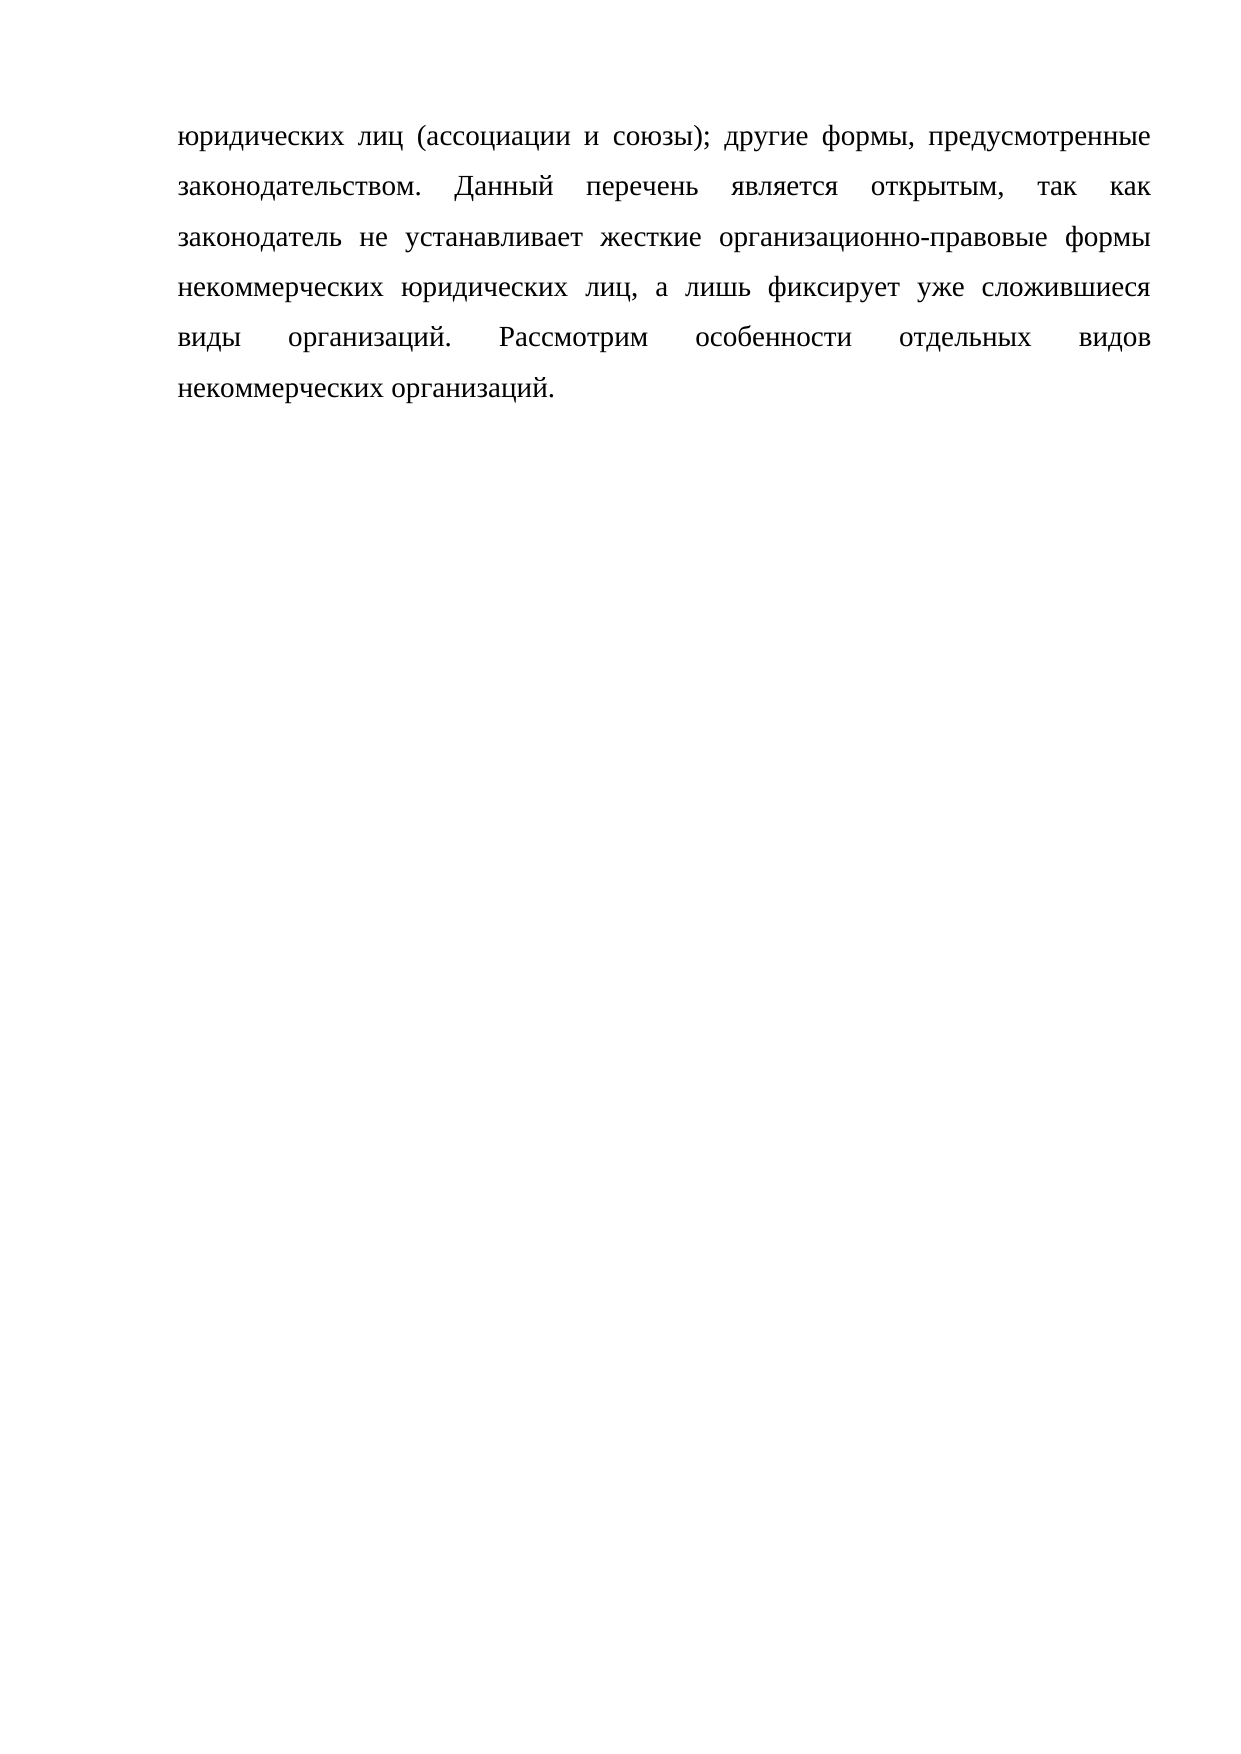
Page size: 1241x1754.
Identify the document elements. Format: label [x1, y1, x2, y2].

list [177, 118, 1152, 403]
